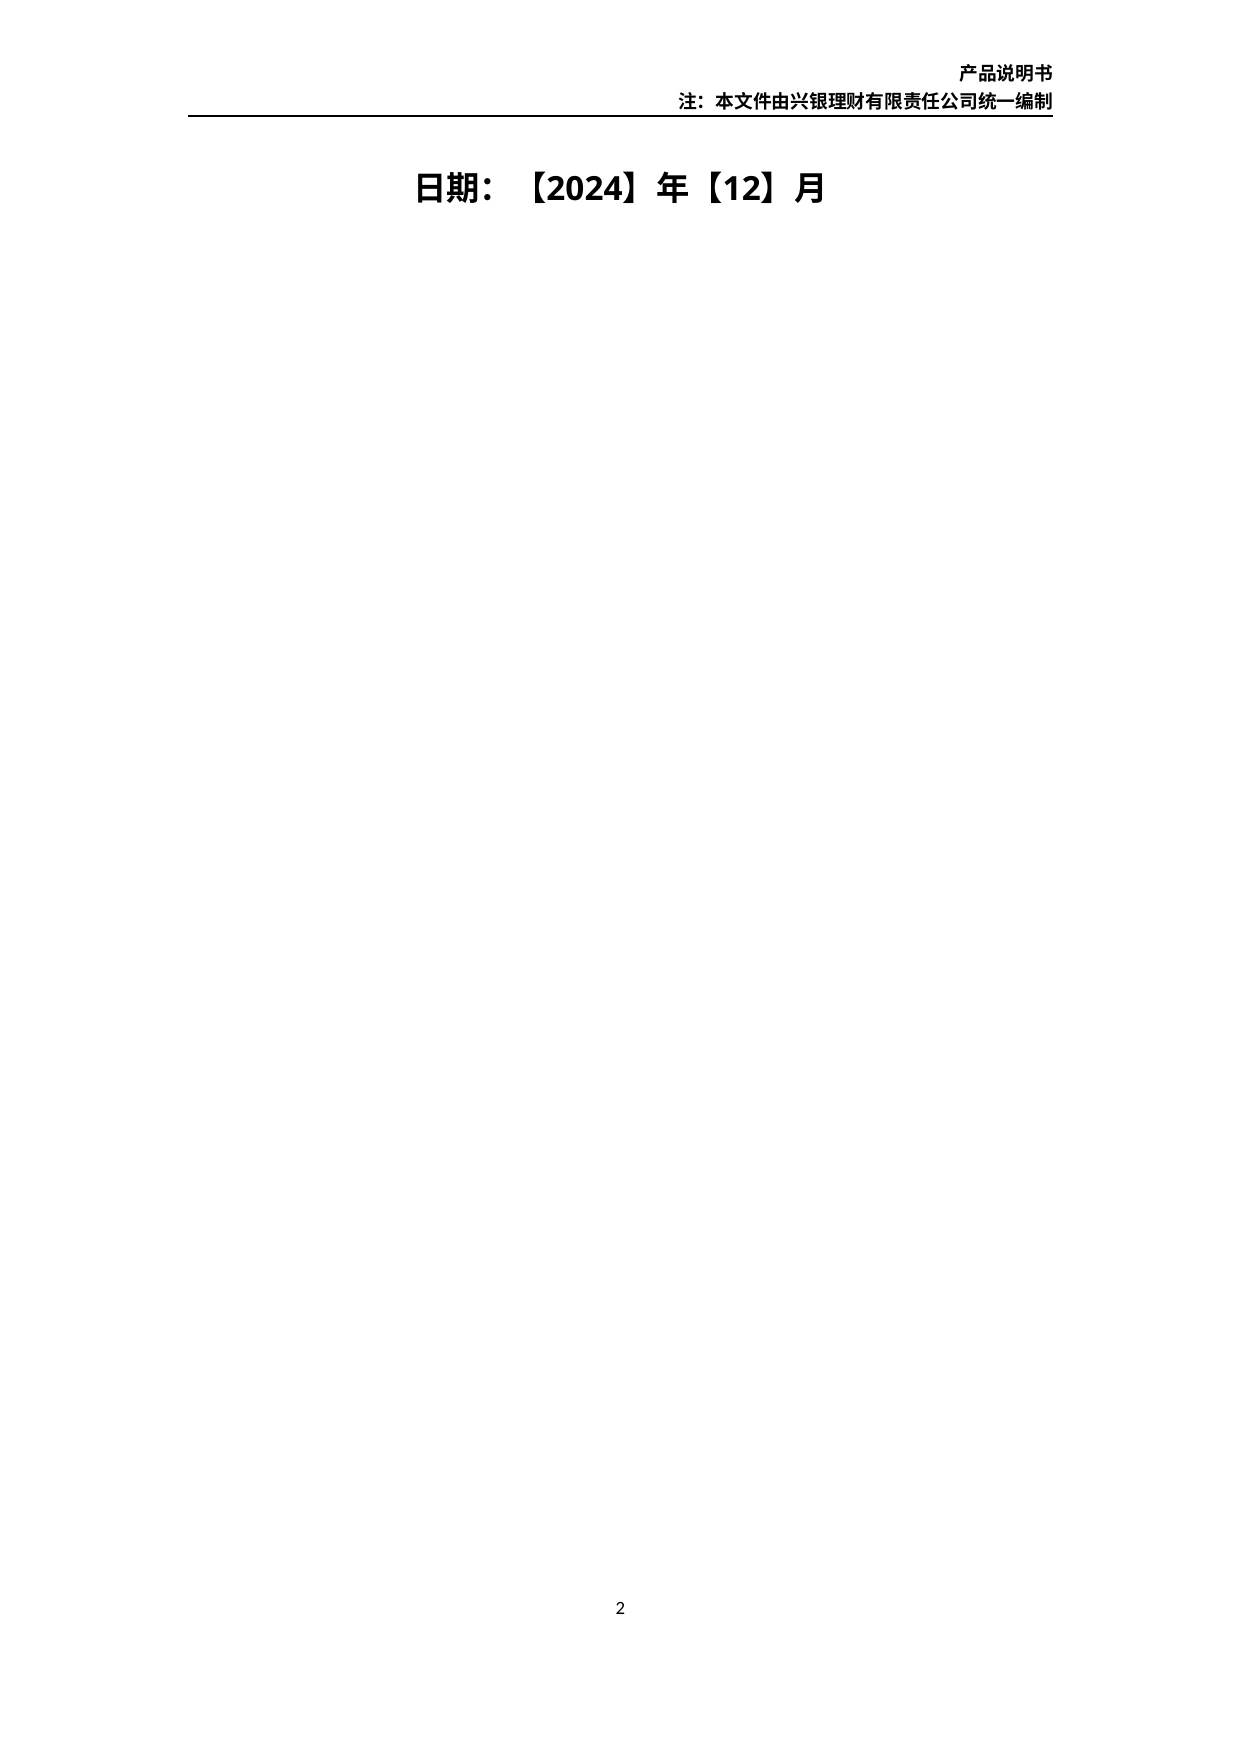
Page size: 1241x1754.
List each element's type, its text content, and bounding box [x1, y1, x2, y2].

text 日期：【2024】年【12】月 [187, 153, 1053, 218]
